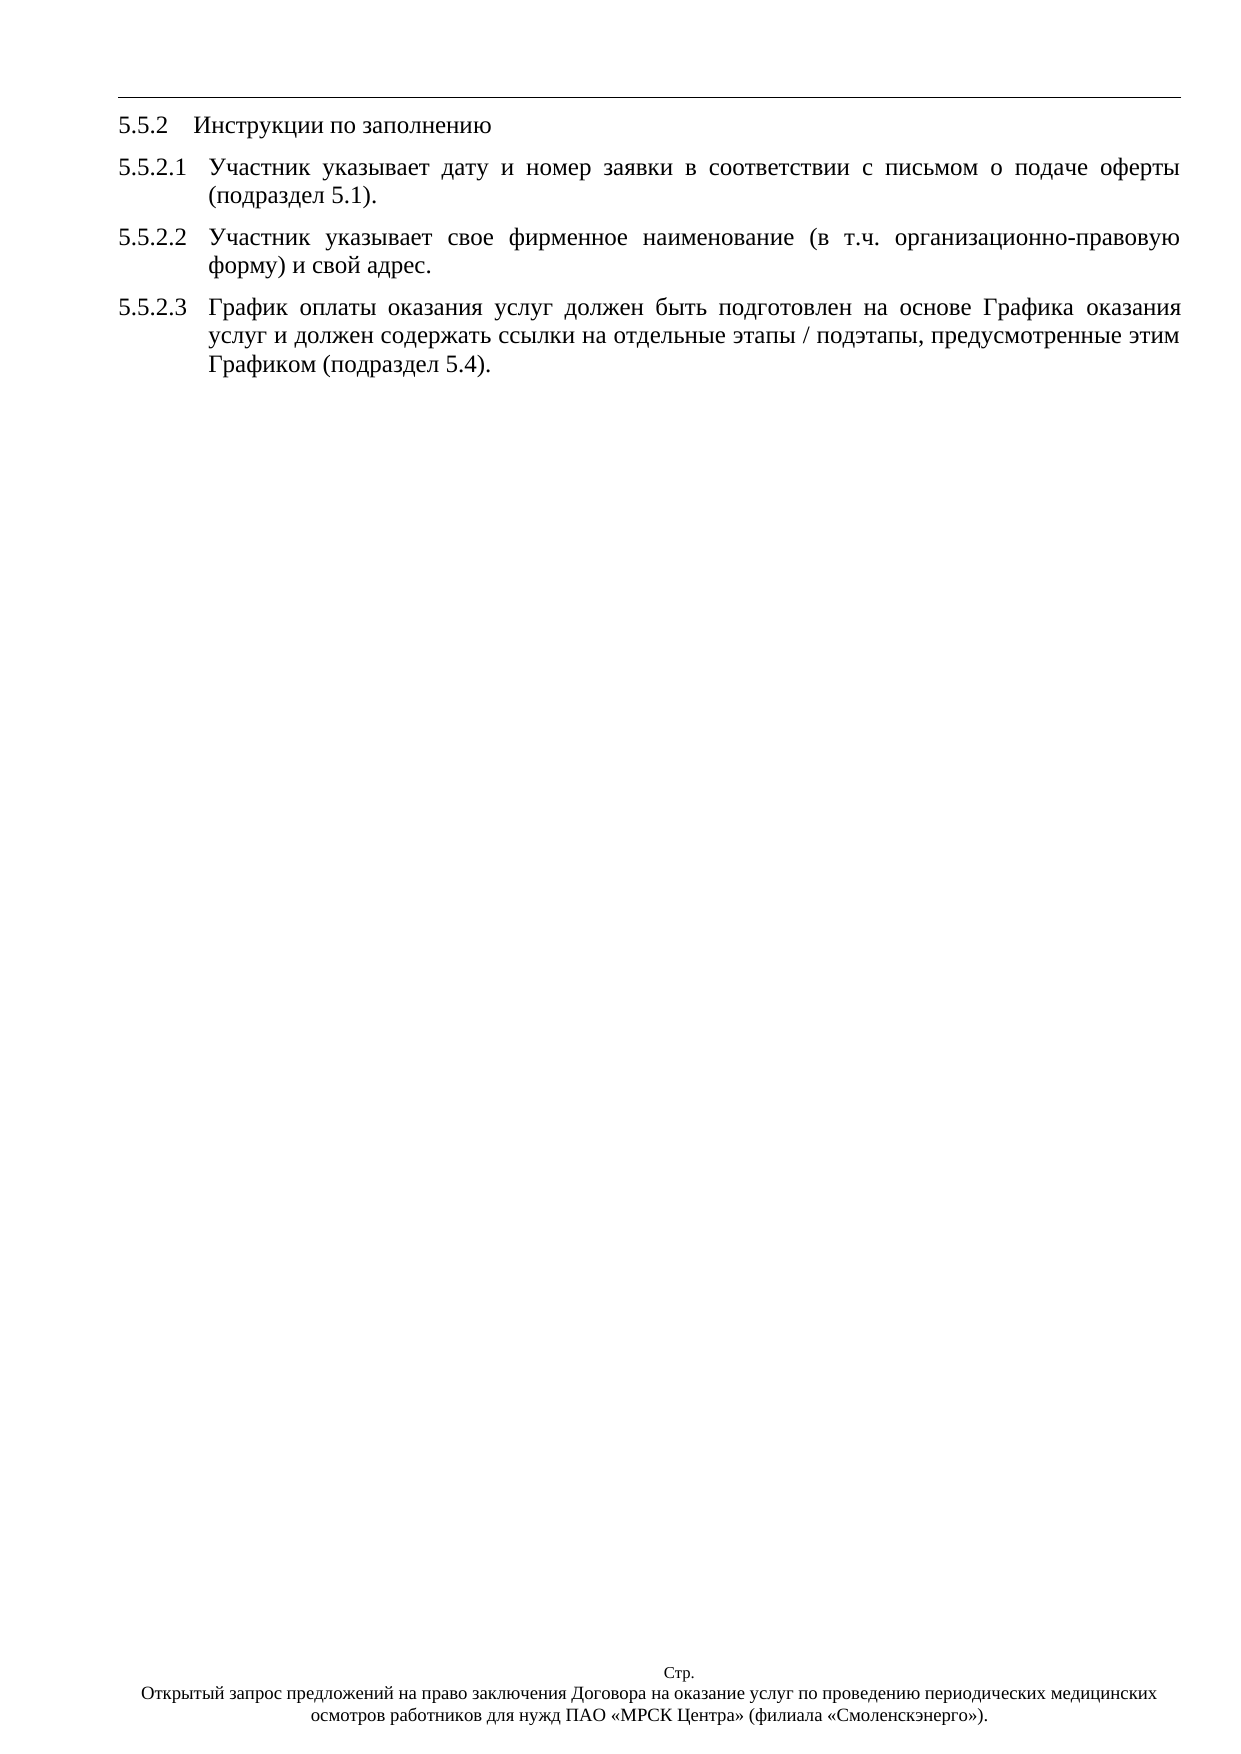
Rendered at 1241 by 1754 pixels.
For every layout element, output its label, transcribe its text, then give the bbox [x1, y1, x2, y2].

list График оплаты оказания услуг должен быть подготовлен на основе Графика оказания услуг и должен содержать ссылки на отдельные этапы / подэтапы, предусмотренные этим Графиком (подраздел 5.4). [118, 292, 1181, 378]
list Участник указывает свое фирменное наименование (в т.ч. организационно-правовую форму) и свой адрес. [118, 222, 1181, 279]
list Участник указывает дату и номер заявки в соответствии с письмом о подаче оферты (подраздел 5.1). [118, 152, 1181, 209]
subtitle Инструкции по заполнению [118, 111, 1181, 139]
